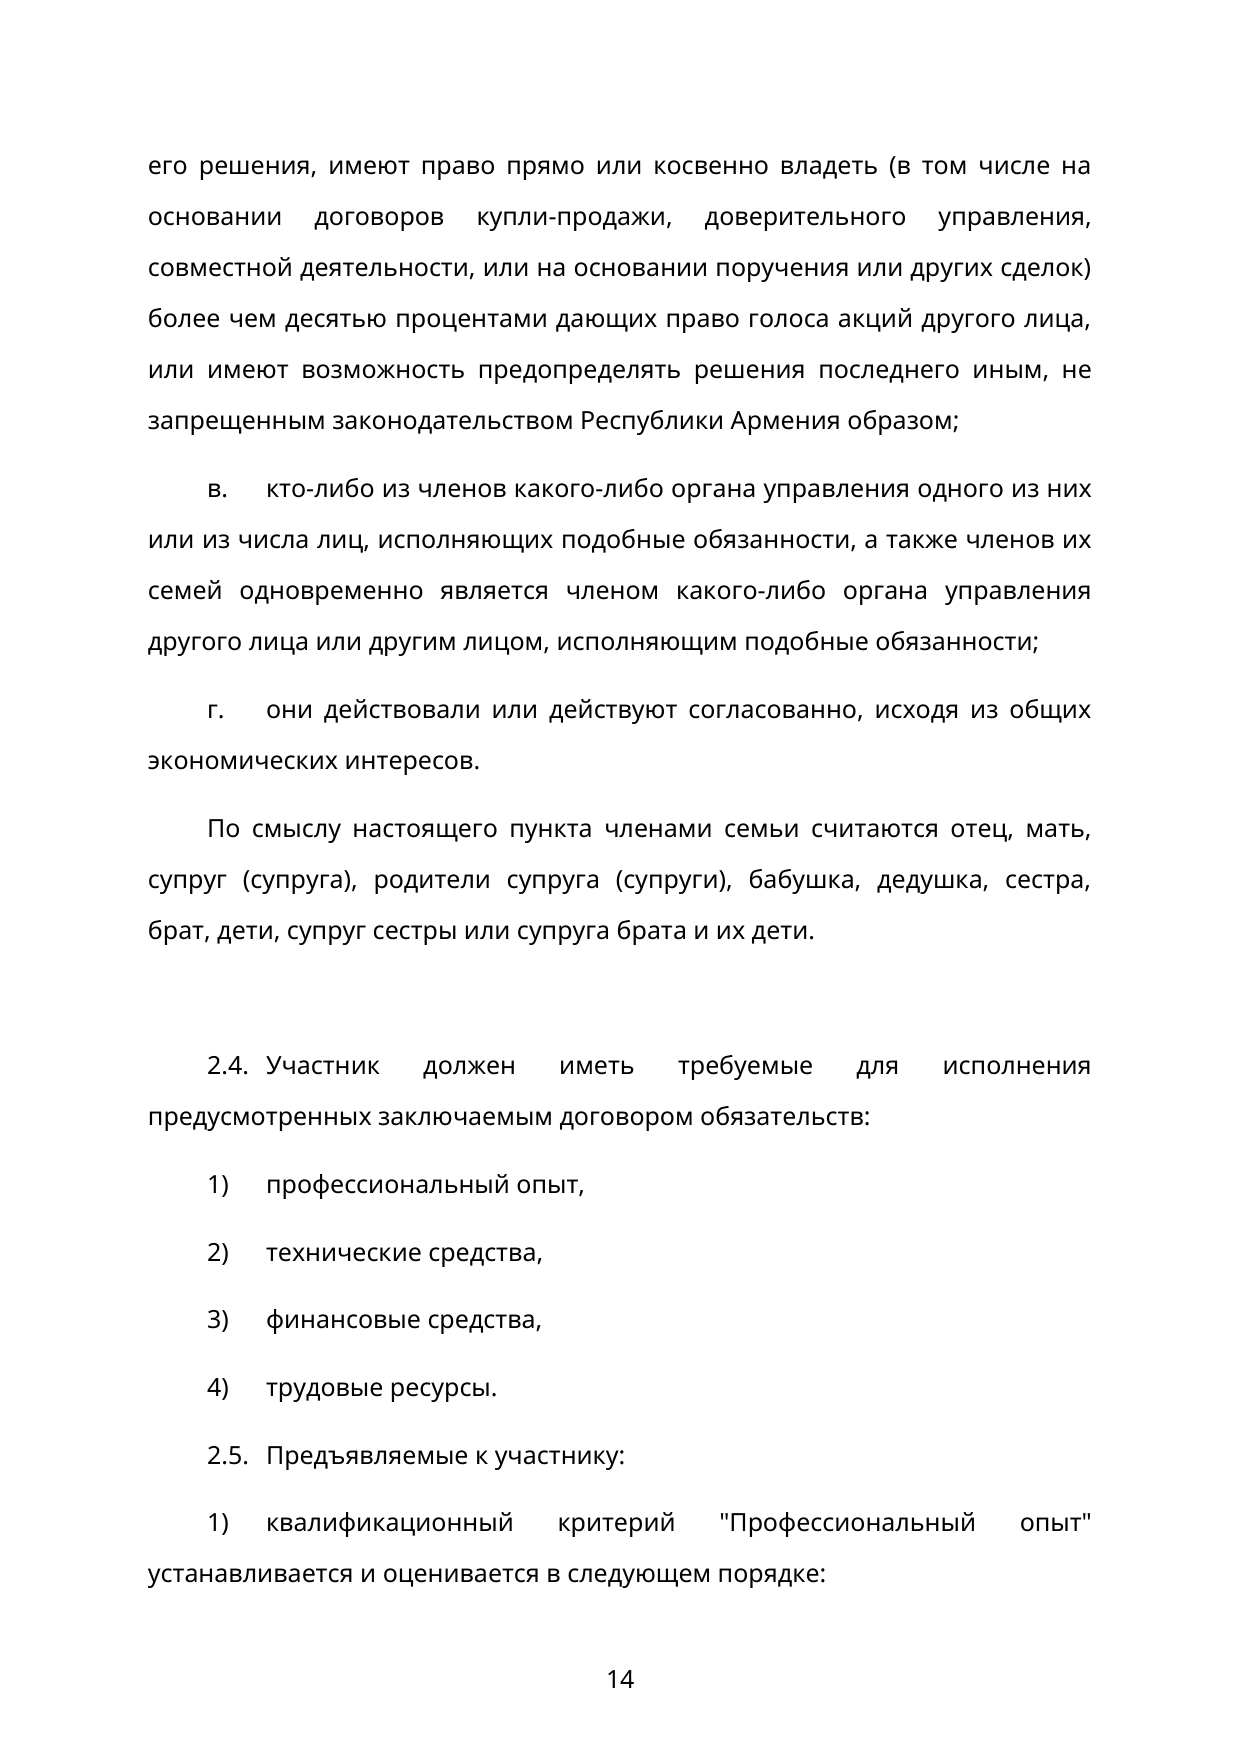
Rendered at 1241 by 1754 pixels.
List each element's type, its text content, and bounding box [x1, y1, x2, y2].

text 1) профессиональный опыт, [148, 1166, 1092, 1201]
text в. кто-либо из членов какого-либо органа управления одного из них или из числа лиц, исполняющих подобные обязанности, а также членов их семей одновременно является членом какого-либо органа управления другого лица или другим лицом, исполняющим подобные обязанности; [148, 471, 1092, 658]
text 2.4. Участник должен иметь требуемые для исполнения предусмотренных заключаемым договором обязательств: [148, 1048, 1092, 1133]
text 1) квалификационный критерий "Профессиональный опыт" устанавливается и оценивается в следующем порядке: [148, 1505, 1092, 1590]
text 4) трудовые ресурсы. [148, 1369, 1092, 1404]
text г. они действовали или действуют согласованно, исходя из общих экономических интересов. [148, 691, 1092, 777]
text 2.5. Предъявляемые к участнику: [148, 1437, 1092, 1471]
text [148, 148, 1092, 437]
text По смыслу настоящего пункта членами семьи считаются отец, мать, супруг (супруга), родители супруга (супруги), бабушка, дедушка, сестра, брат, дети, супруг сестры или супруга брата и их дети. [148, 810, 1092, 946]
text 2) технические средства, [148, 1234, 1092, 1268]
text 3) финансовые средства, [148, 1302, 1092, 1336]
